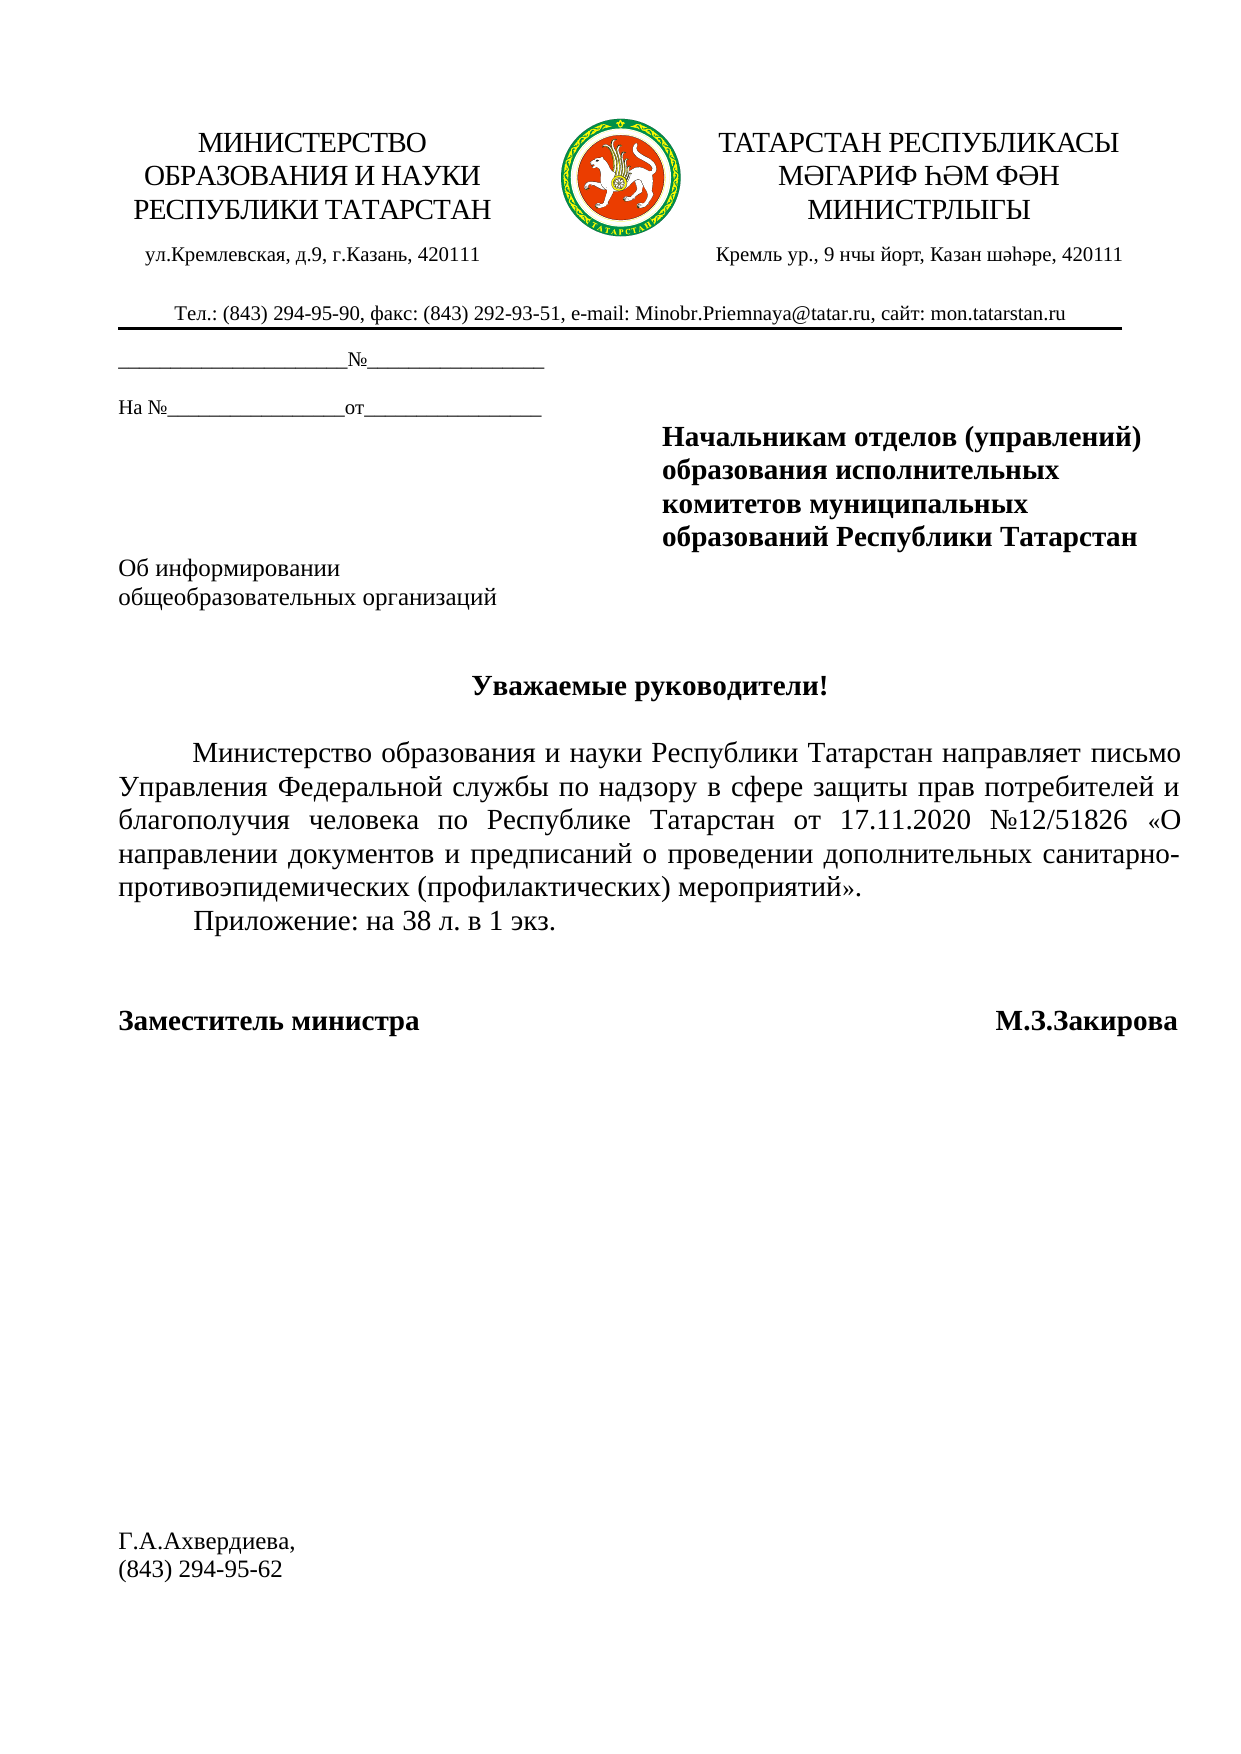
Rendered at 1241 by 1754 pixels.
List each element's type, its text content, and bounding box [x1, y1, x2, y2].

text Уважаемые руководители! [118, 668, 1181, 702]
text Начальникам отделов (управлений) образования исполнительных комитетов муниципальных образований Республики Татарстан [662, 419, 1181, 553]
text Министерство образования и науки Республики Татарстан направляет письмо Управления Федеральной службы по надзору в сфере защиты прав потребителей и благополучия человека по Республике Татарстан от 17.11.2020 №12/51826 «О направлении документов и предписаний о проведении дополнительных санитарно-противоэпидемических (профилактических) мероприятий». [118, 735, 1181, 903]
text общеобразовательных организаций [118, 582, 1181, 611]
text ______________________№_________________ [118, 347, 1181, 371]
text На №_________________от_________________ [118, 395, 1181, 419]
text Об информировании [118, 553, 1181, 582]
list Приложение: на 38 л. в 1 экз. [193, 903, 1181, 936]
text (843) 294-95-62 [118, 1554, 1181, 1583]
text Заместитель министра М.З.Закирова [118, 1003, 1181, 1037]
text Г.А.Ахвердиева, [118, 1526, 1181, 1554]
text Тел.: (843) 294-95-90, факс: (843) 292-93-51, e-mail: Minobr.Priemnaya@tatar.ru, сайт: mon.tatarstan.ru [118, 301, 1122, 327]
